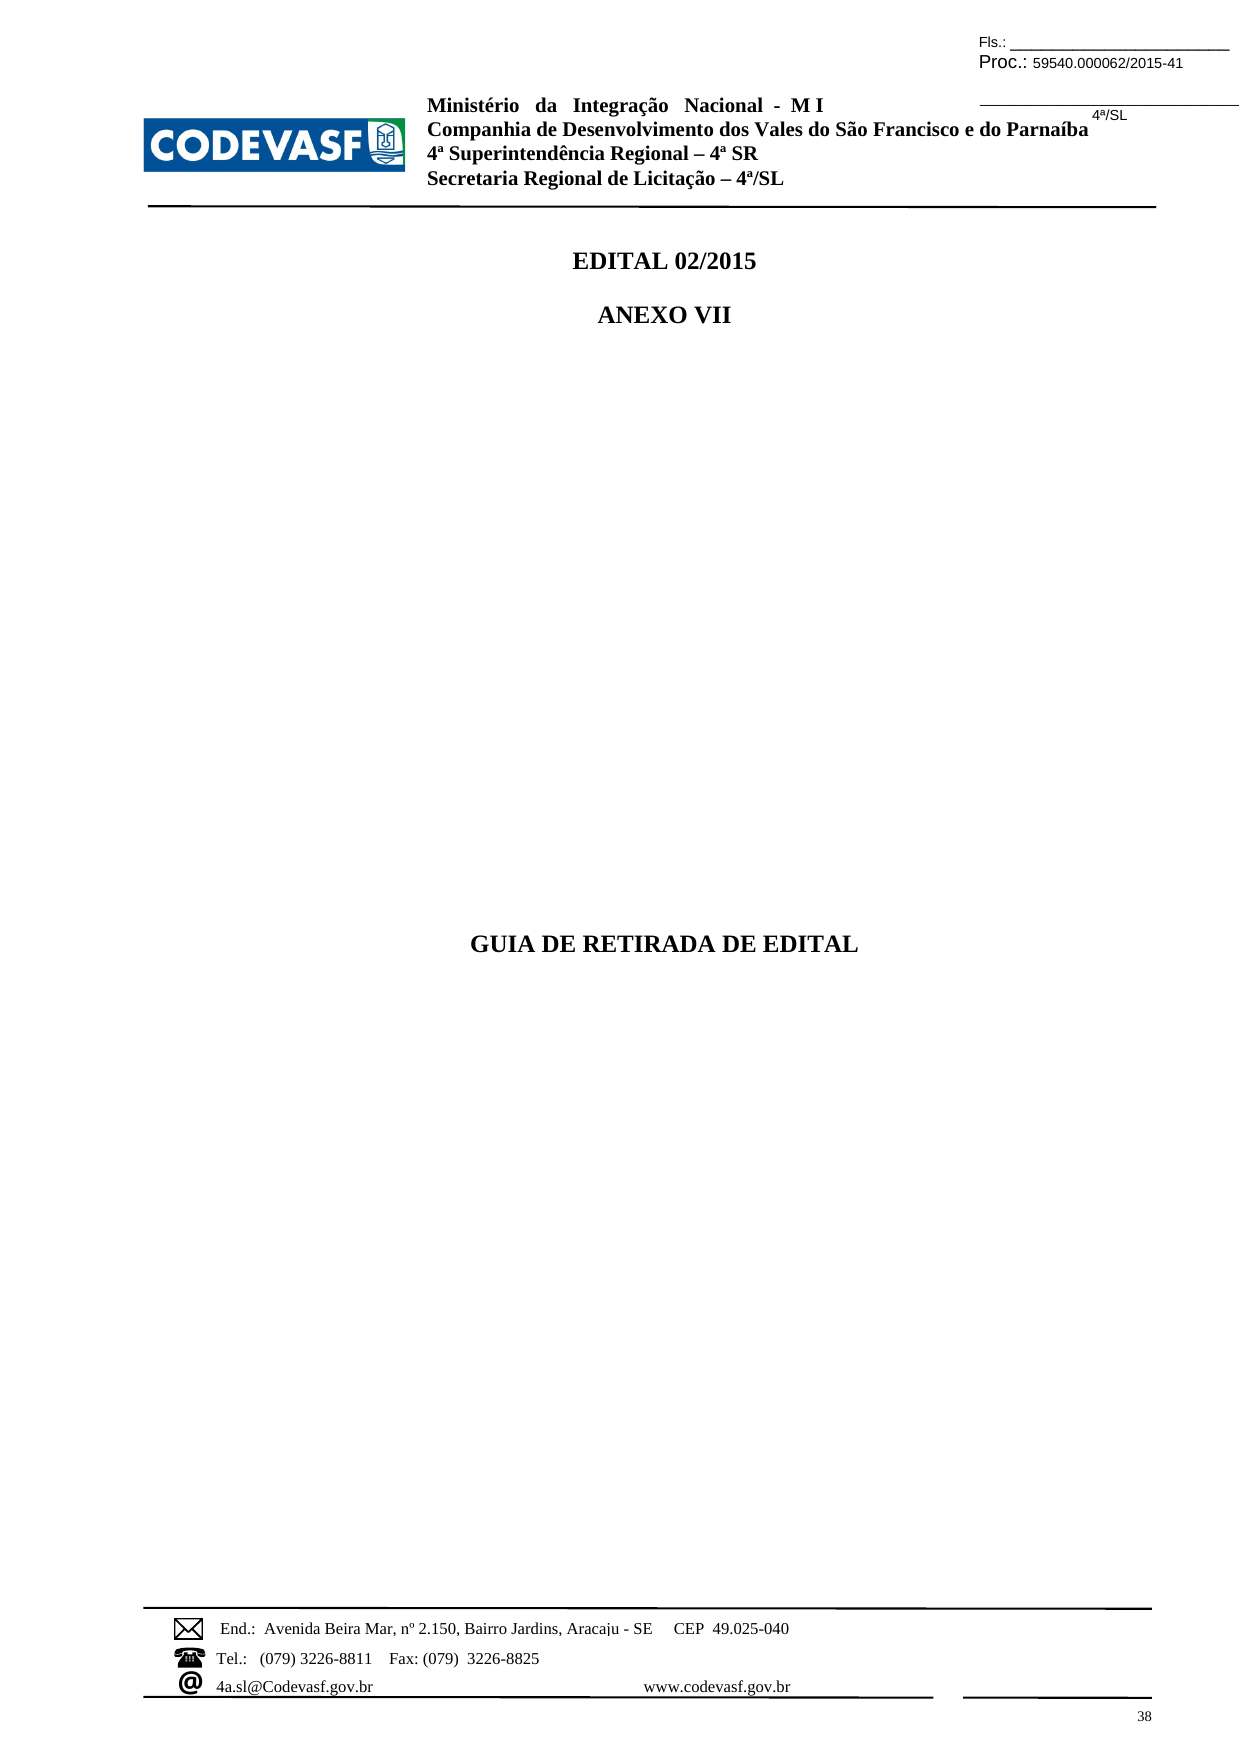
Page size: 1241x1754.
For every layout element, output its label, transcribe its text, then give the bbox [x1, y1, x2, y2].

text ANEXO VII [177, 300, 1152, 329]
text GUIA DE RETIRADA DE EDITAL [177, 929, 1152, 958]
picture [143, 118, 406, 172]
text EDITAL 02/2015 [177, 246, 1152, 275]
